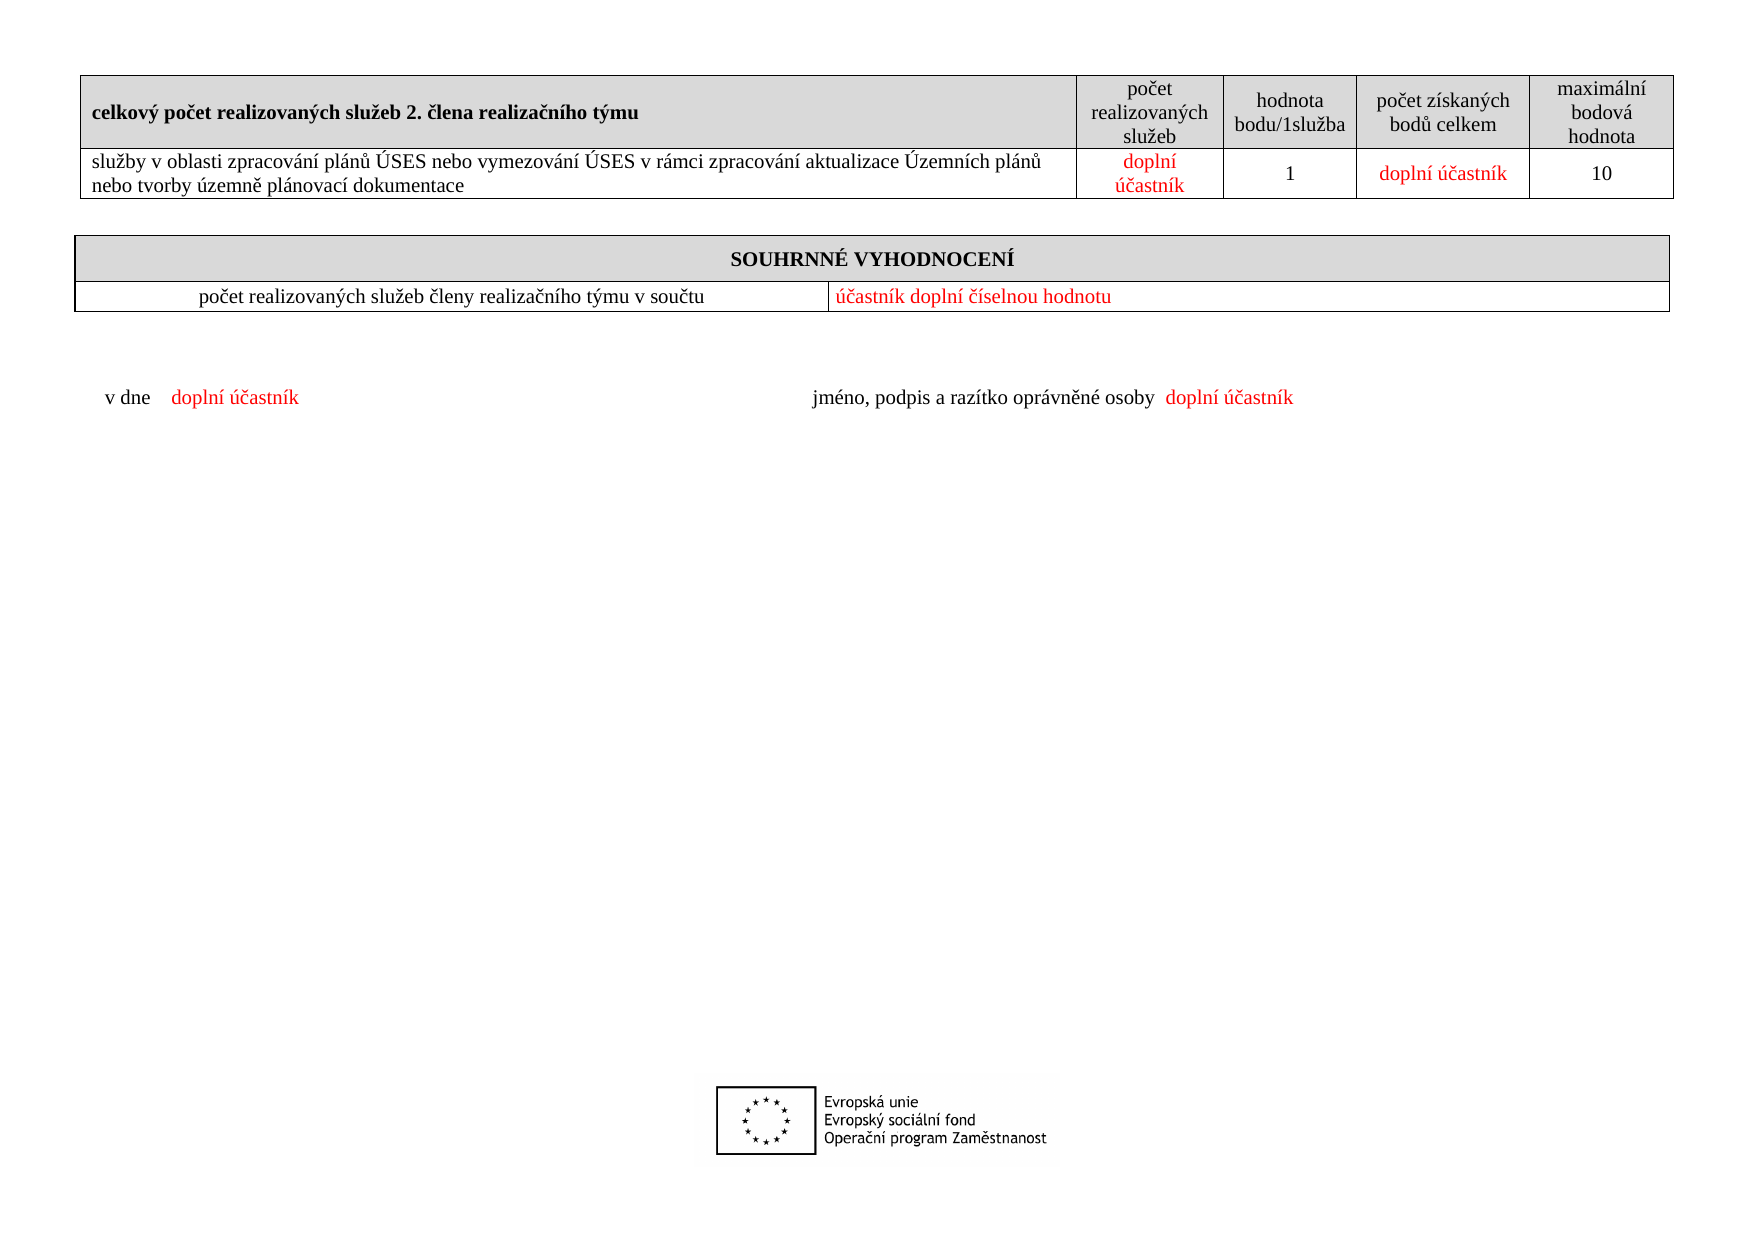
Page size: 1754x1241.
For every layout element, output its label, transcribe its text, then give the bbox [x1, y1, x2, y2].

table_header SOUHRNNÉ VYHODNOCENÍ [76, 236, 1669, 281]
table_cell počet realizovaných služeb členy realizačního týmu v součtu [76, 282, 828, 311]
table_header maximální bodová hodnota [1530, 76, 1673, 148]
table_cell služby v oblasti zpracování plánů ÚSES nebo vymezování ÚSES v rámci zpracování aktualizace Územních plánů nebo tvorby územně plánovací dokumentace [81, 149, 1076, 197]
table_header celkový počet realizovaných služeb 2. člena realizačního týmu [81, 76, 1076, 148]
table_cell doplní účastník [1357, 149, 1529, 197]
table_header hodnota bodu/1služba [1224, 76, 1356, 148]
table_cell 10 [1530, 149, 1673, 197]
table_cell 1 [1224, 149, 1356, 197]
text v dne doplní účastník jméno, podpis a razítko oprávněné osoby doplní účastník [104, 385, 1679, 409]
table_cell doplní účastník [1077, 149, 1223, 197]
table_cell účastník doplní číselnou hodnotu [829, 282, 1669, 311]
table_header počet realizovaných služeb [1077, 76, 1223, 148]
picture [693, 1073, 1060, 1167]
table_header počet získaných bodů celkem [1357, 76, 1529, 148]
